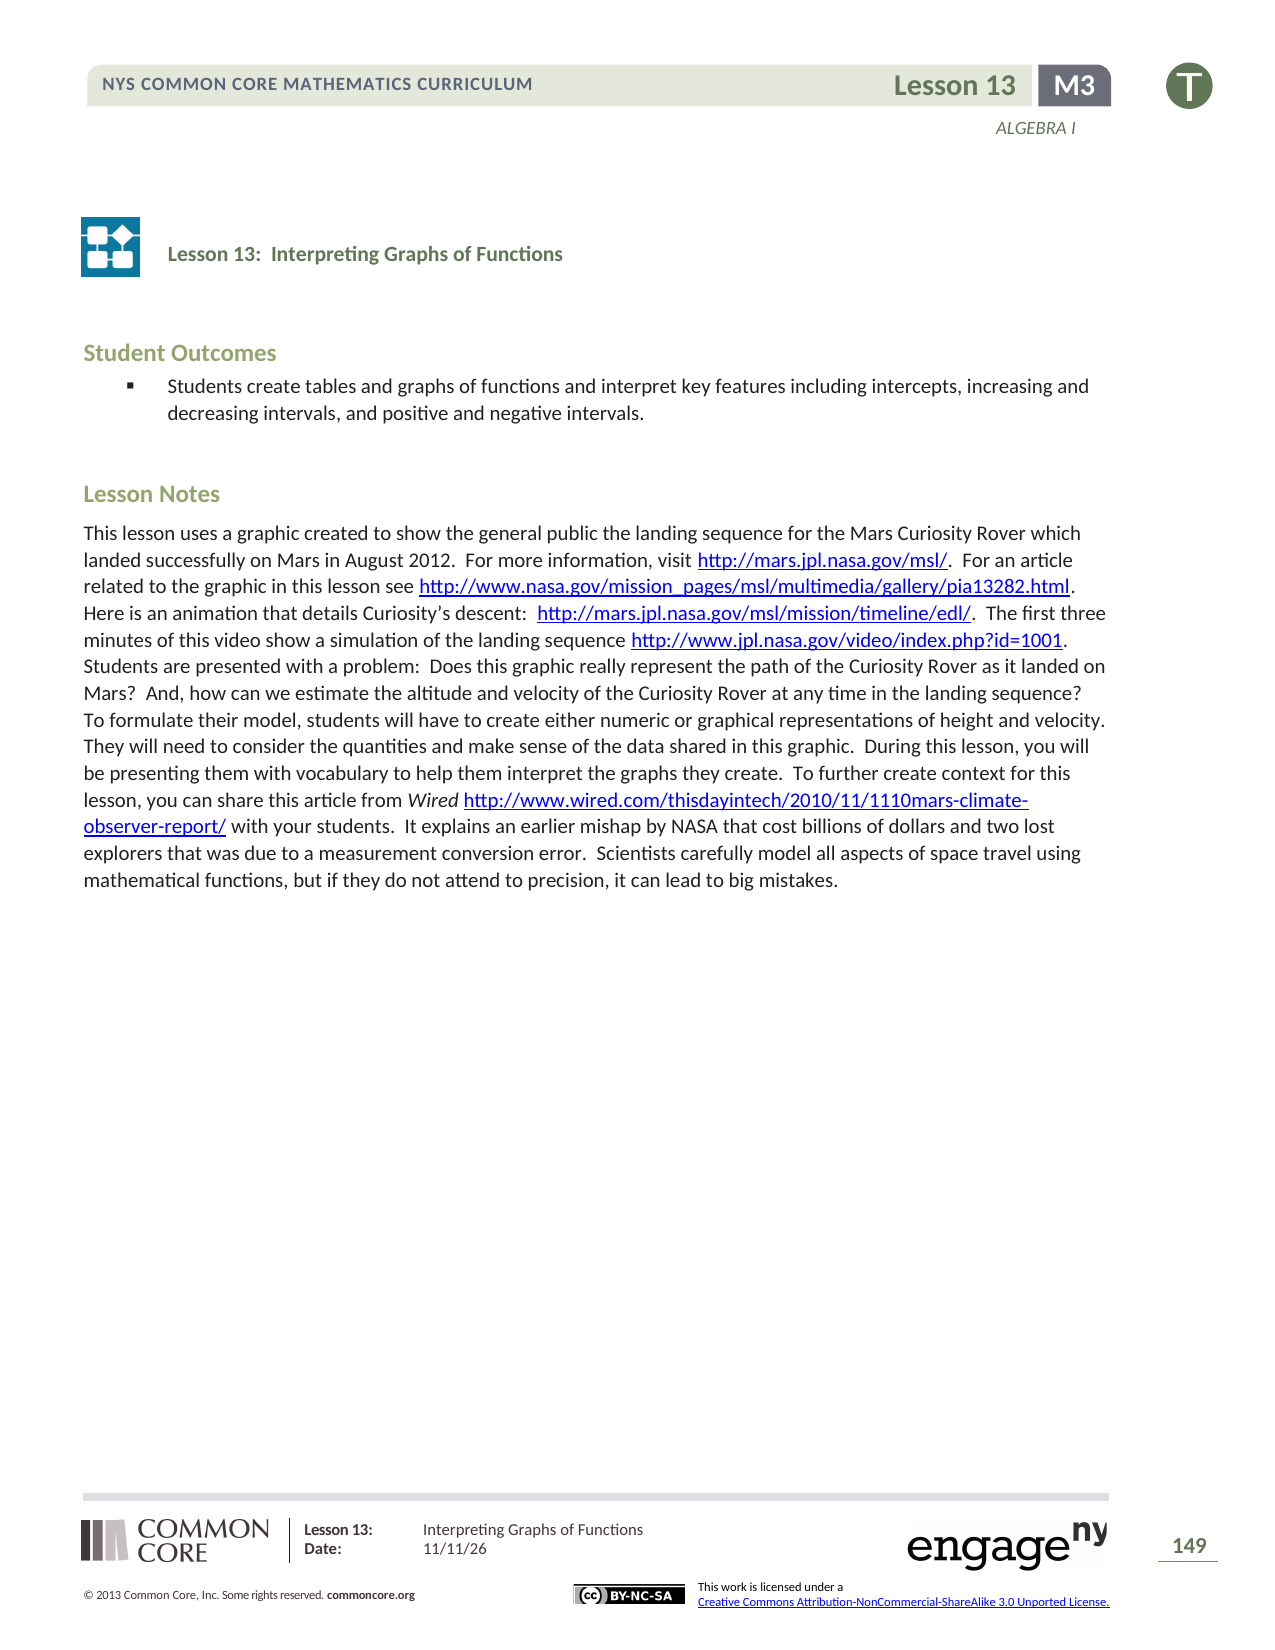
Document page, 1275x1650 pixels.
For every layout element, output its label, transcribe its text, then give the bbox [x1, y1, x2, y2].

text Lesson Notes [83, 479, 1108, 508]
text Student Outcomes [83, 338, 1108, 367]
picture [906, 1518, 1107, 1573]
text Lesson 13: Interpreting Graphs of Functions [83, 201, 1108, 272]
picture [81, 225, 140, 269]
text This lesson uses a graphic created to show the general public the landing sequence for the Mars Curiosity Rover which landed successfully on Mars in August 2012. For more information, visit http://mars.jpl.nasa.gov/msl/. For an article related to the graphic in this lesson see http://www.nasa.gov/mission_pages/msl/multimedia/gallery/pia13282.html. Here is an animation that details Curiosity’s descent: http://mars.jpl.nasa.gov/msl/mission/timeline/edl/. The first three minutes of this video show a simulation of the landing sequence http://www.jpl.nasa.gov/video/index.php?id=1001. Students are presented with a problem: Does this graphic really represent the path of the Curiosity Rover as it landed on Mars? And, how can we estimate the altitude and velocity of the Curiosity Rover at any time in the landing sequence? To formulate their model, students will have to create either numeric or graphical representations of height and velocity. They will need to consider the quantities and make sense of the data shared in this graphic. During this lesson, you will be presenting them with vocabulary to help them interpret the graphs they create. To further create context for this lesson, you can share this article from Wired http://www.wired.com/thisdayintech/2010/11/1110mars-climate-observer-report/ with your students. It explains an earlier mishap by NASA that cost billions of dollars and two lost explorers that was due to a measurement conversion error. Scientists carefully model all aspects of space travel using mathematical functions, but if they do not attend to precision, it can lead to big mistakes. [83, 520, 1108, 892]
table_header [72, 210, 149, 284]
picture [81, 1517, 269, 1562]
text Students create tables and graphs of functions and interpret key features including intercepts, increasing and decreasing intervals, and positive and negative intervals. [125, 374, 1108, 426]
picture [572, 1584, 685, 1604]
